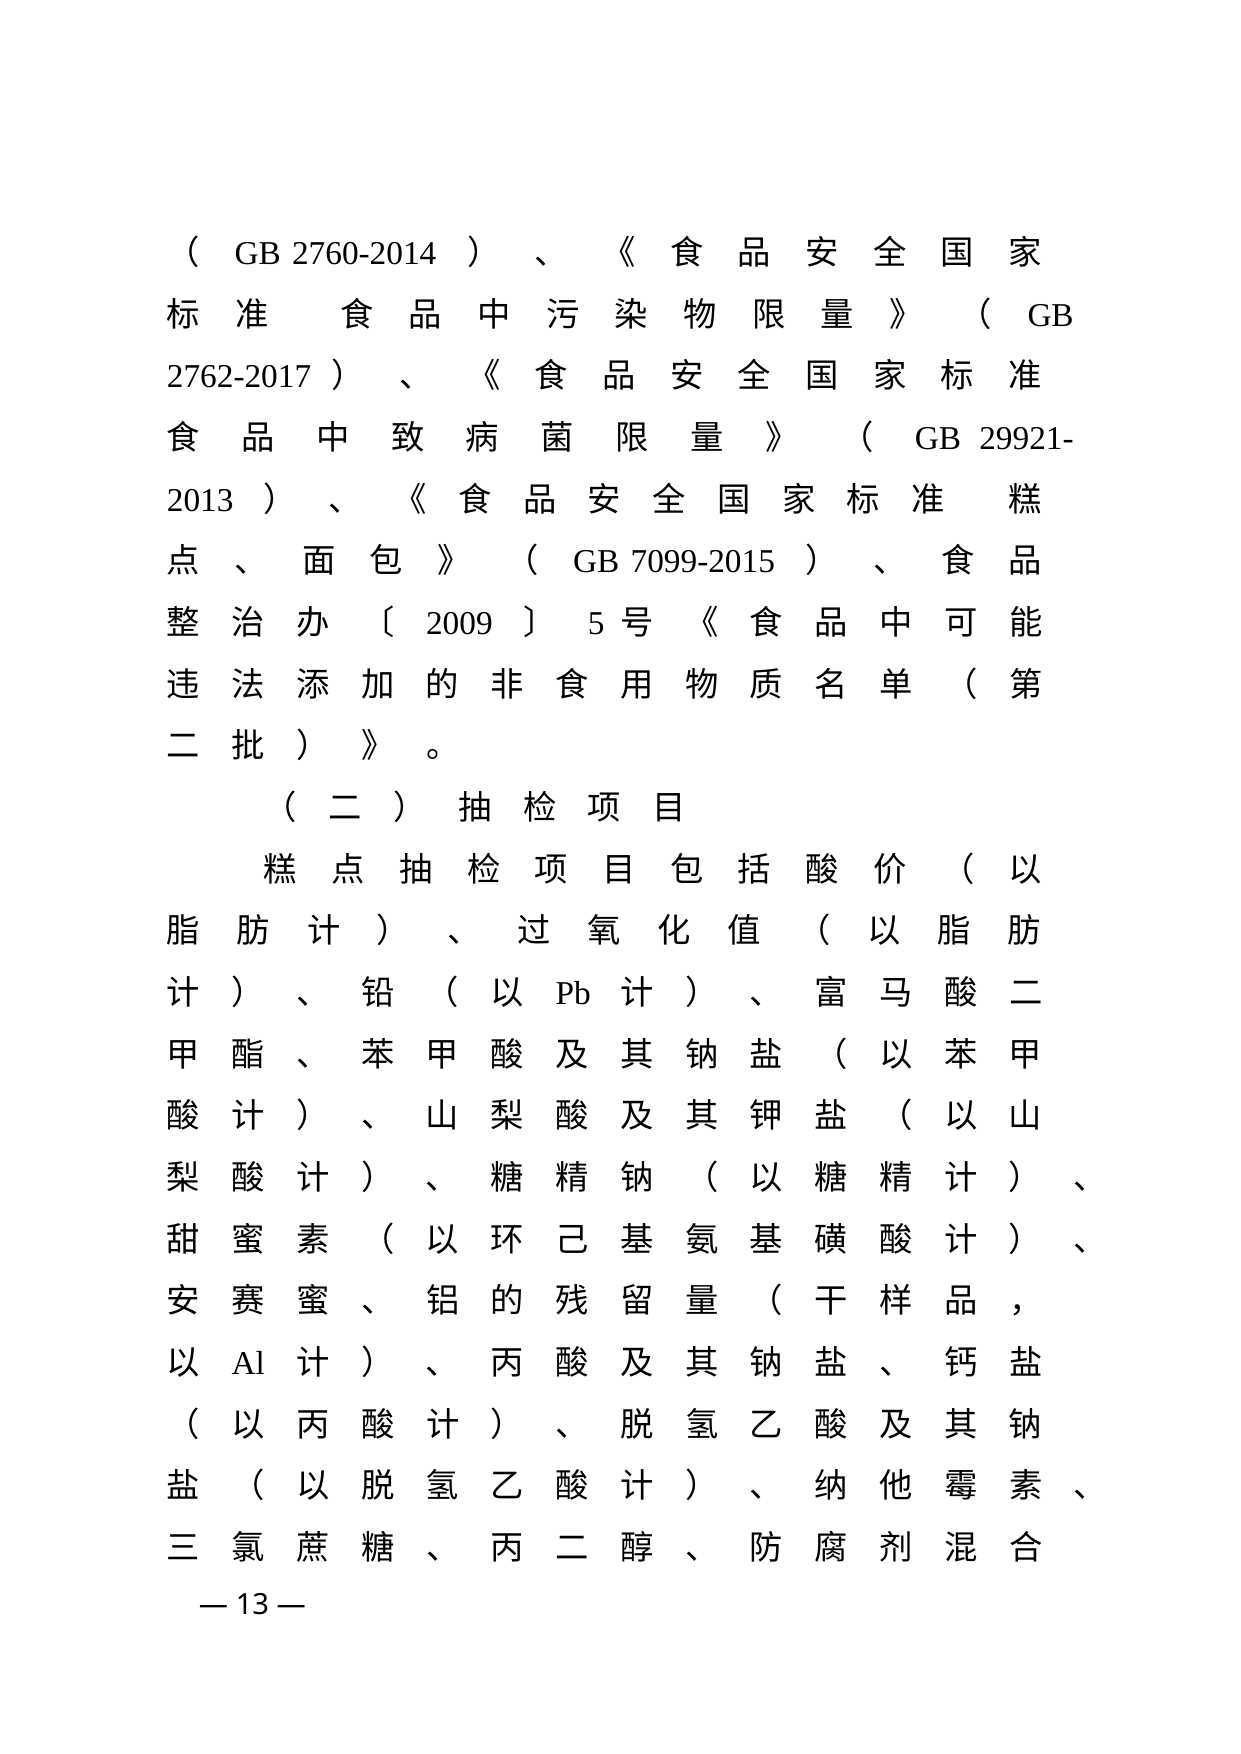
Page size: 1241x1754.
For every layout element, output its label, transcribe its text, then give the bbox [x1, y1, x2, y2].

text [167, 836, 1074, 1576]
list （二）抽检项目 [167, 774, 1074, 836]
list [167, 219, 1074, 774]
